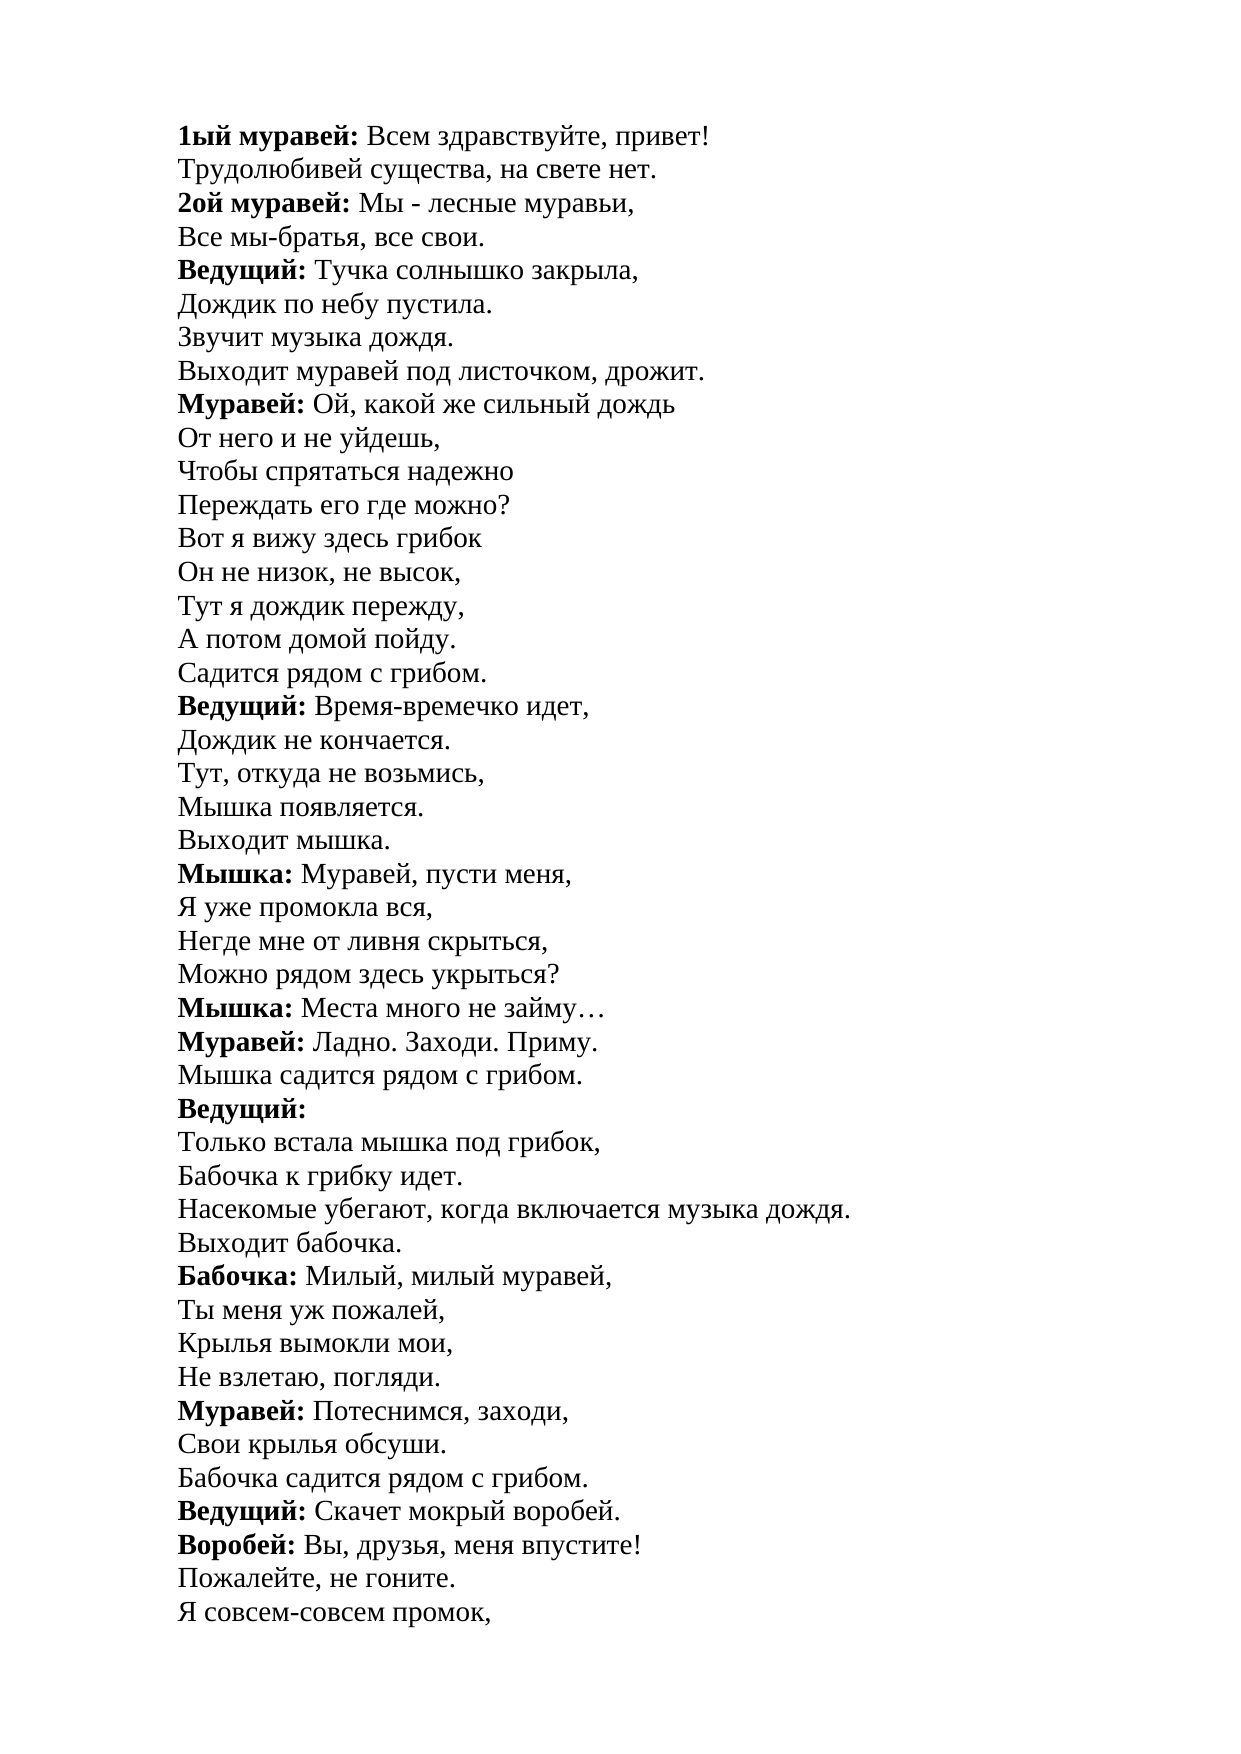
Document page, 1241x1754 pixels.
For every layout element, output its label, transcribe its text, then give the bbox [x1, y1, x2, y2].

text Бабочка садится рядом с грибом. [177, 1460, 1152, 1493]
text Звучит музыка дождя. [177, 319, 1152, 353]
text Мышка: Места много не займу… [177, 990, 1152, 1024]
text Ведущий: Скачет мокрый воробей. [177, 1493, 1152, 1527]
text Переждать его где можно? [177, 487, 1152, 521]
text Воробей: Вы, друзья, меня впустите! [177, 1527, 1152, 1560]
text Бабочка к грибку идет. [177, 1158, 1152, 1191]
text Он не низок, не высок, [177, 554, 1152, 588]
text Крылья вымокли мои, [177, 1326, 1152, 1359]
text Вот я вижу здесь грибок [177, 521, 1152, 554]
text Муравей: Потеснимся, заходи, [177, 1393, 1152, 1426]
text Все мы-братья, все свои. [177, 219, 1152, 252]
text Мышка садится рядом с грибом. [177, 1057, 1152, 1091]
text Садится рядом с грибом. [177, 655, 1152, 688]
text Свои крылья обсуши. [177, 1426, 1152, 1460]
text Тут я дождик пережду, [177, 588, 1152, 621]
text Пожалейте, не гоните. [177, 1560, 1152, 1594]
text Ведущий: Время-времечко идет, [177, 688, 1152, 722]
text Не взлетаю, погляди. [177, 1359, 1152, 1393]
text От него и не уйдешь, [177, 420, 1152, 453]
text 2ой муравей: Мы - лесные муравьи, [177, 185, 1152, 219]
text Я уже промокла вся, [177, 889, 1152, 923]
text 1ый муравей: Всем здравствуйте, привет! [177, 118, 1152, 152]
text Ведущий: [177, 1091, 1152, 1124]
text А потом домой пойду. [177, 621, 1152, 655]
text Тут, откуда не возьмись, [177, 755, 1152, 789]
text Выходит муравей под листочком, дрожит. [177, 353, 1152, 386]
text Трудолюбивей существа, на свете нет. [177, 152, 1152, 185]
text Насекомые убегают, когда включается музыка дождя. [177, 1191, 1152, 1225]
text Муравей: Ой, какой же сильный дождь [177, 386, 1152, 420]
text Ты меня уж пожалей, [177, 1292, 1152, 1326]
text Выходит мышка. [177, 822, 1152, 856]
text Только встала мышка под грибок, [177, 1124, 1152, 1158]
text Дождик не кончается. [177, 722, 1152, 755]
text Выходит бабочка. [177, 1225, 1152, 1258]
text Мышка: Муравей, пусти меня, [177, 856, 1152, 889]
text Чтобы спрятаться надежно [177, 453, 1152, 487]
text Я совсем-совсем промок, [177, 1594, 1152, 1627]
text Можно рядом здесь укрыться? [177, 957, 1152, 990]
text Ведущий: Тучка солнышко закрыла, [177, 252, 1152, 286]
text Бабочка: Милый, милый муравей, [177, 1258, 1152, 1292]
text Дождик по небу пустила. [177, 286, 1152, 319]
text Мышка появляется. [177, 789, 1152, 822]
text Негде мне от ливня скрыться, [177, 923, 1152, 957]
text Муравей: Ладно. Заходи. Приму. [177, 1024, 1152, 1057]
